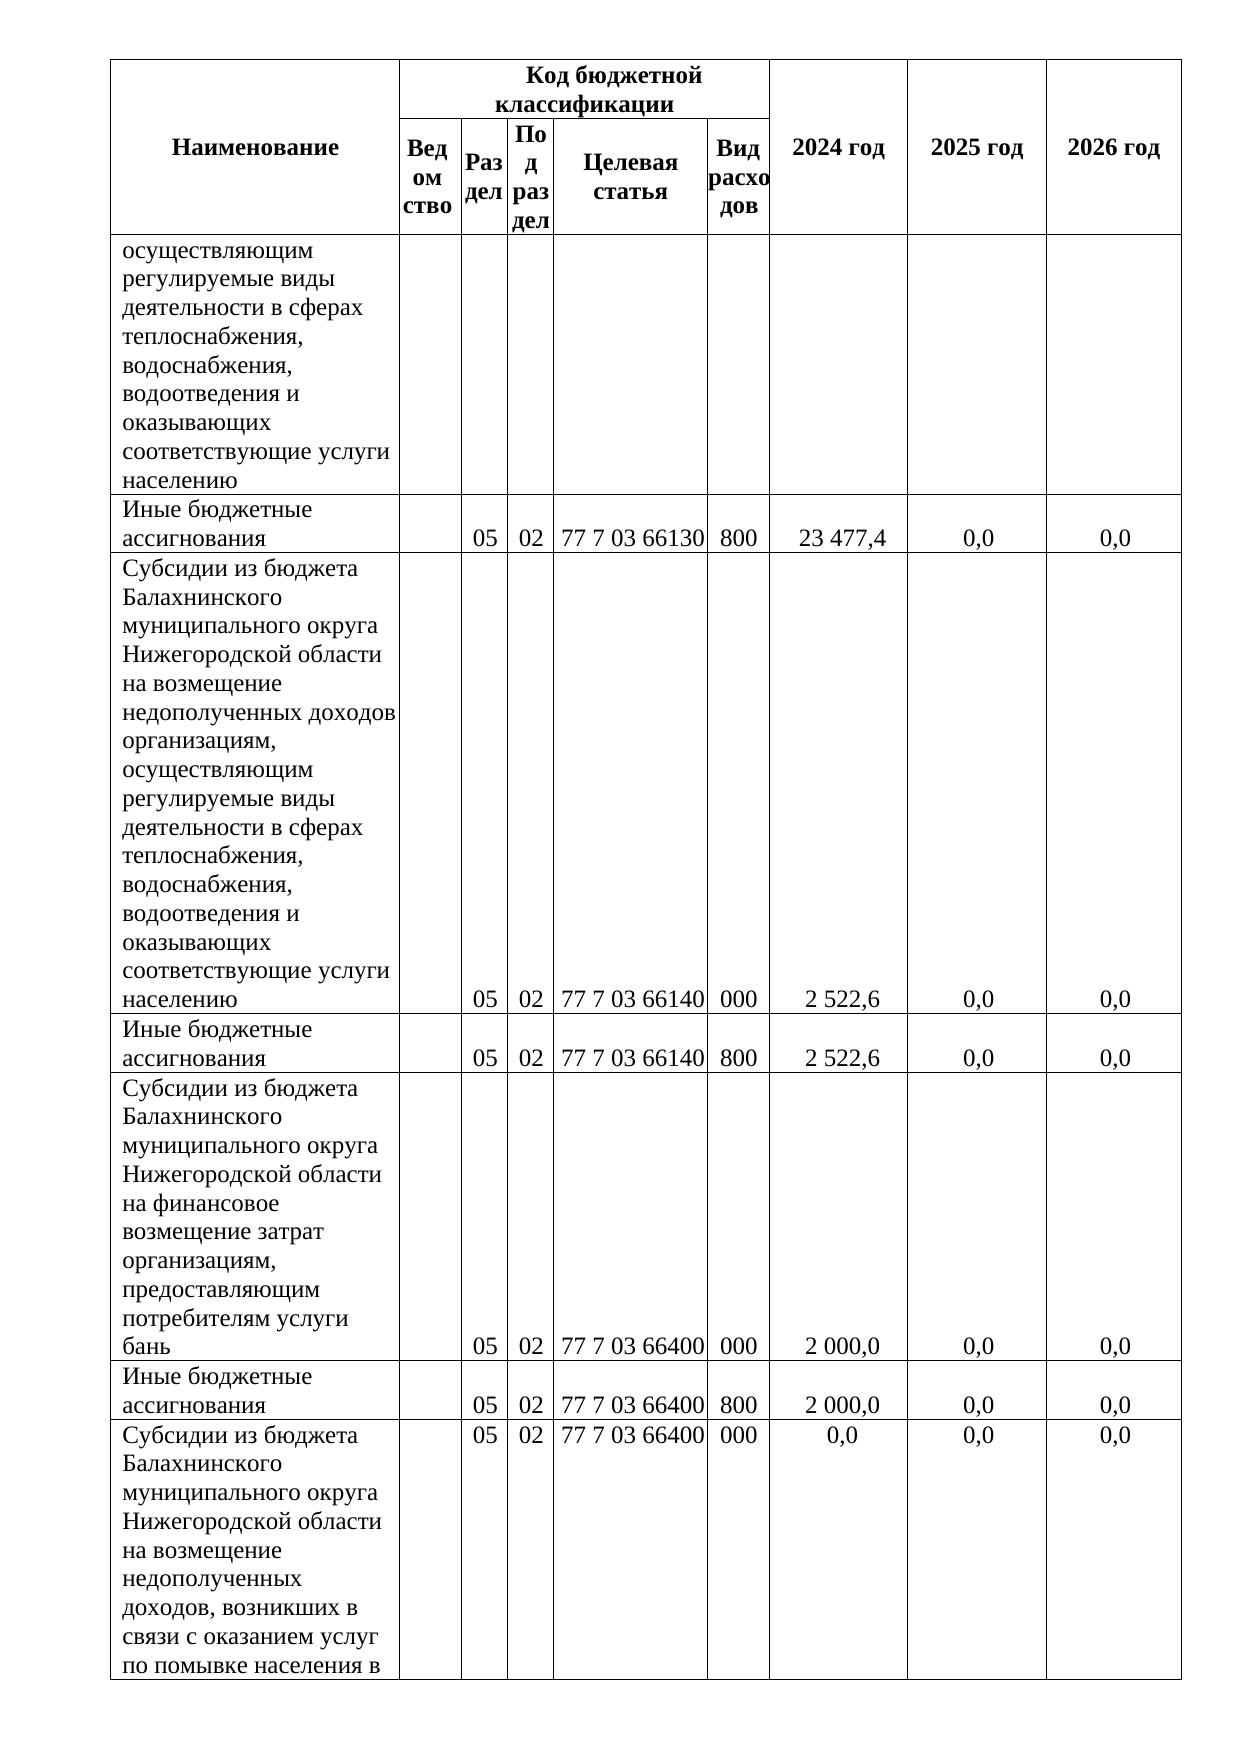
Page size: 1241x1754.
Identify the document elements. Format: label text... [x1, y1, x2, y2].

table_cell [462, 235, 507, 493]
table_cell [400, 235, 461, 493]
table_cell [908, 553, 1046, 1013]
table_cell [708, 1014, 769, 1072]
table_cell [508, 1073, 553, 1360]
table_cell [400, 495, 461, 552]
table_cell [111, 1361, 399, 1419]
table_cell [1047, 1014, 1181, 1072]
table_header Наименование [111, 60, 399, 234]
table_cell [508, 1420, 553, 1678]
table_cell Раз дел [462, 119, 507, 234]
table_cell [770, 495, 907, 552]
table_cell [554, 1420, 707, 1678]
table_header 2026 год [1047, 60, 1181, 234]
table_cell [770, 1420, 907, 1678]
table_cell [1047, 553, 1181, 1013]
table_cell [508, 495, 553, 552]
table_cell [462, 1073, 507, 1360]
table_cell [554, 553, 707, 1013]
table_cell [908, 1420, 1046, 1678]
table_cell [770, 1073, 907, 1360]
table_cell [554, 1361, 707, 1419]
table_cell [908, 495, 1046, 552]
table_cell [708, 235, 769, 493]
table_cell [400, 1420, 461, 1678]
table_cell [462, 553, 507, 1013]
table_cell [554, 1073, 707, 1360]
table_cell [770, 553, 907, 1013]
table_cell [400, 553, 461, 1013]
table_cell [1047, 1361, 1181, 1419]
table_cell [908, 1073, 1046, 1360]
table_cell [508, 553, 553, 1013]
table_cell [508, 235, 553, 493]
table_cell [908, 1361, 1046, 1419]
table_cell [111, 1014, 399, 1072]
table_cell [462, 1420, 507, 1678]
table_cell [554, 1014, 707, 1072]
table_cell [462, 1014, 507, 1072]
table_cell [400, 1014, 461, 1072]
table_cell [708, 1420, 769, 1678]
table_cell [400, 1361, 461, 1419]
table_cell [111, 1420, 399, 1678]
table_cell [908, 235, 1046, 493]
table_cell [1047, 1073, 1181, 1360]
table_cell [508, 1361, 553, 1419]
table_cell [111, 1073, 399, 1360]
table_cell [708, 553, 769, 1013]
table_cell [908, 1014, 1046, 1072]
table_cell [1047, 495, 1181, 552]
table_header 2024 год [770, 60, 907, 234]
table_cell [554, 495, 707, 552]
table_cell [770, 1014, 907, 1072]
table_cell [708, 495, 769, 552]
table_cell Вид расходов [708, 119, 769, 234]
table_cell Целевая статья [554, 119, 707, 234]
table_header 2025 год [908, 60, 1046, 234]
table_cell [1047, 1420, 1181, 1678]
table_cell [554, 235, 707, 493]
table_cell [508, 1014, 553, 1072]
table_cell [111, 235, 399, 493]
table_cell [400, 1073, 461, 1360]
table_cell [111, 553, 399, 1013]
table_header Код бюджетной классификации [400, 60, 769, 118]
table_cell Ведом ство [400, 119, 461, 234]
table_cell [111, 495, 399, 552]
table_cell Под раз дел [508, 119, 553, 234]
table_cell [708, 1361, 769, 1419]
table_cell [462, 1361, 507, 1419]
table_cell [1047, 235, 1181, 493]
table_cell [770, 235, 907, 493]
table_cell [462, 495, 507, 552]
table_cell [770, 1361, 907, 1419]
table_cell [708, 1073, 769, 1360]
